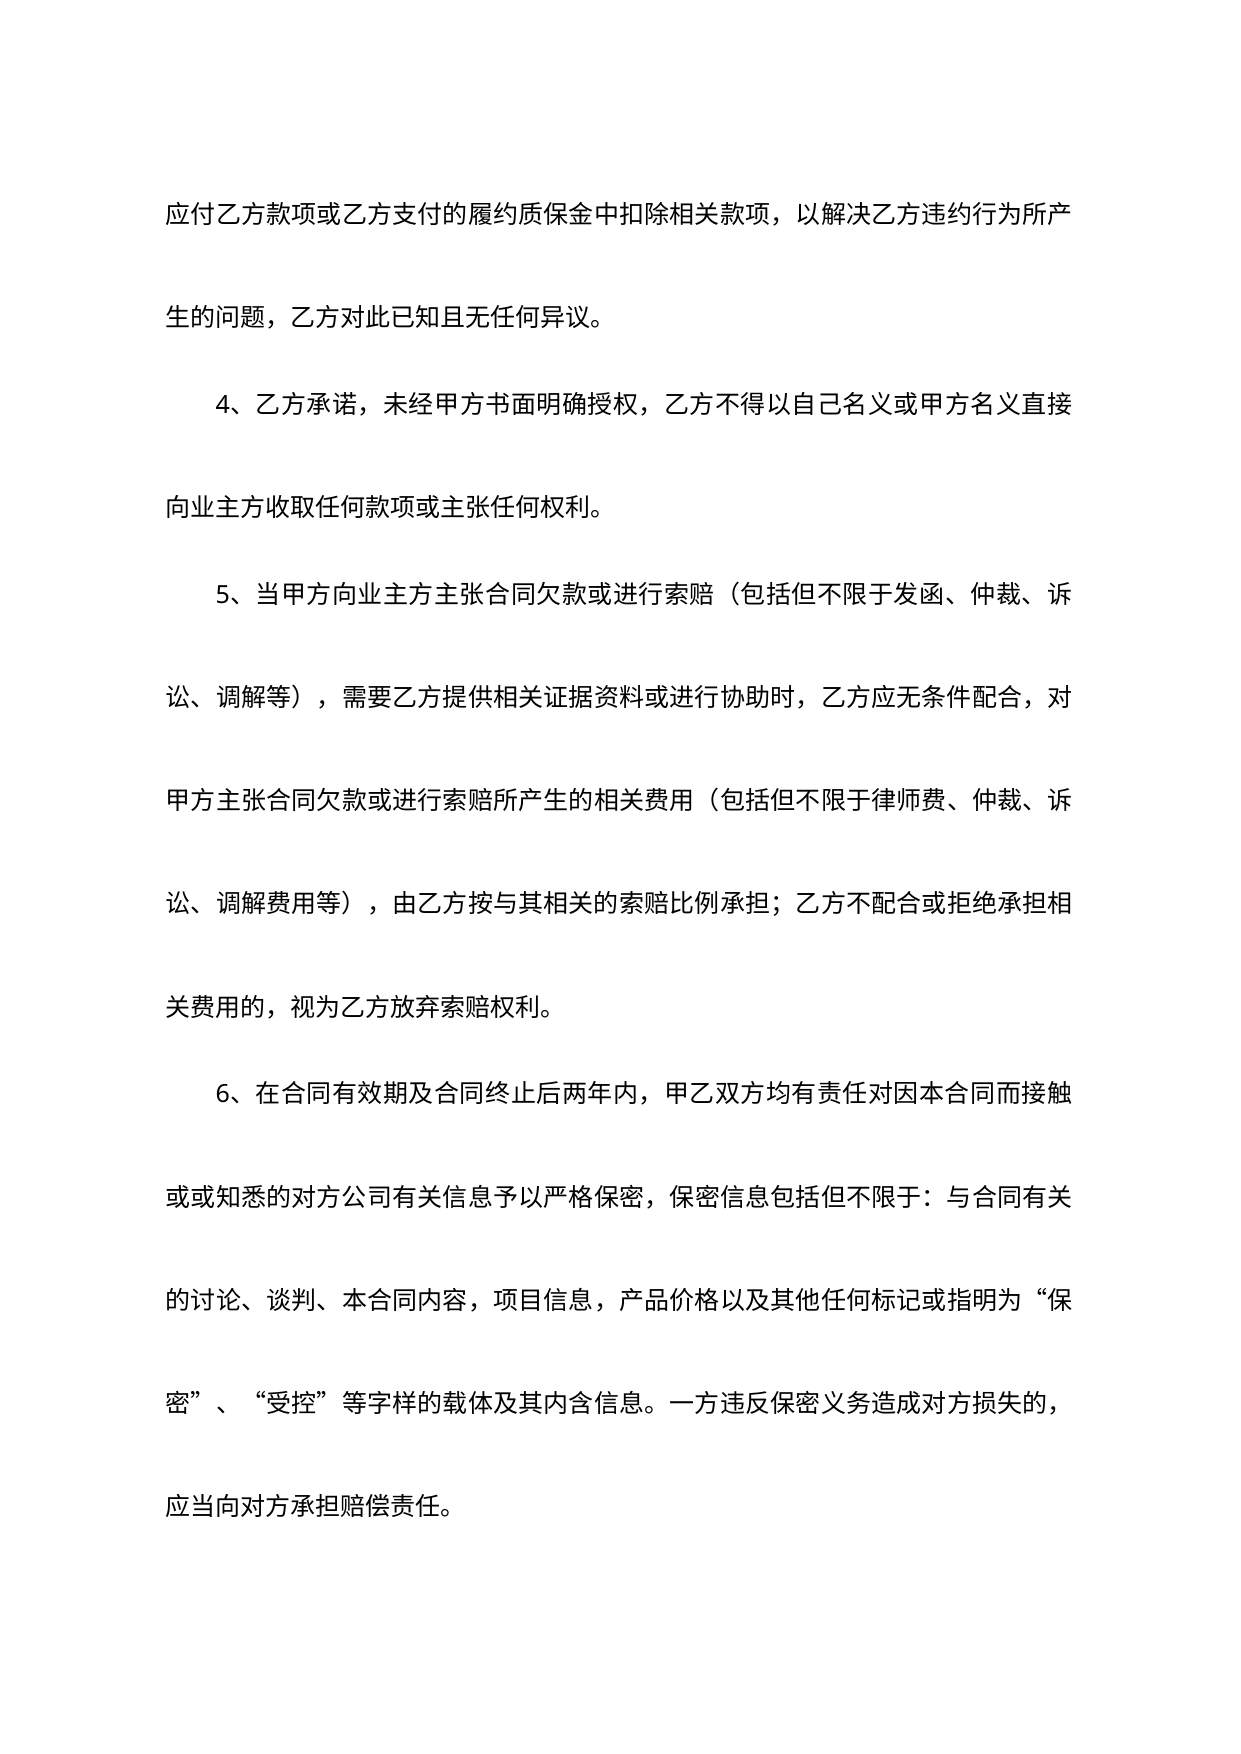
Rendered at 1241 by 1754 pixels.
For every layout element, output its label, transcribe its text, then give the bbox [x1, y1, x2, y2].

text 6、在合同有效期及合同终止后两年内，甲乙双方均有责任对因本合同而接触或或知悉的对方公司有关信息予以严格保密，保密信息包括但不限于：与合同有关的讨论、谈判、本合同内容，项目信息，产品价格以及其他任何标记或指明为“保密”、“受控”等字样的载体及其内含信息。一方违反保密义务造成对方损失的，应当向对方承担赔偿责任。 [165, 1058, 1075, 1539]
text 5、当甲方向业主方主张合同欠款或进行索赔（包括但不限于发函、仲裁、诉讼、调解等），需要乙方提供相关证据资料或进行协助时，乙方应无条件配合，对甲方主张合同欠款或进行索赔所产生的相关费用（包括但不限于律师费、仲裁、诉讼、调解费用等），由乙方按与其相关的索赔比例承担；乙方不配合或拒绝承担相关费用的，视为乙方放弃索赔权利。 [165, 558, 1075, 1039]
text 4、乙方承诺，未经甲方书面明确授权，乙方不得以自己名义或甲方名义直接向业主方收取任何款项或主张任何权利。 [165, 368, 1075, 540]
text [165, 178, 1075, 350]
